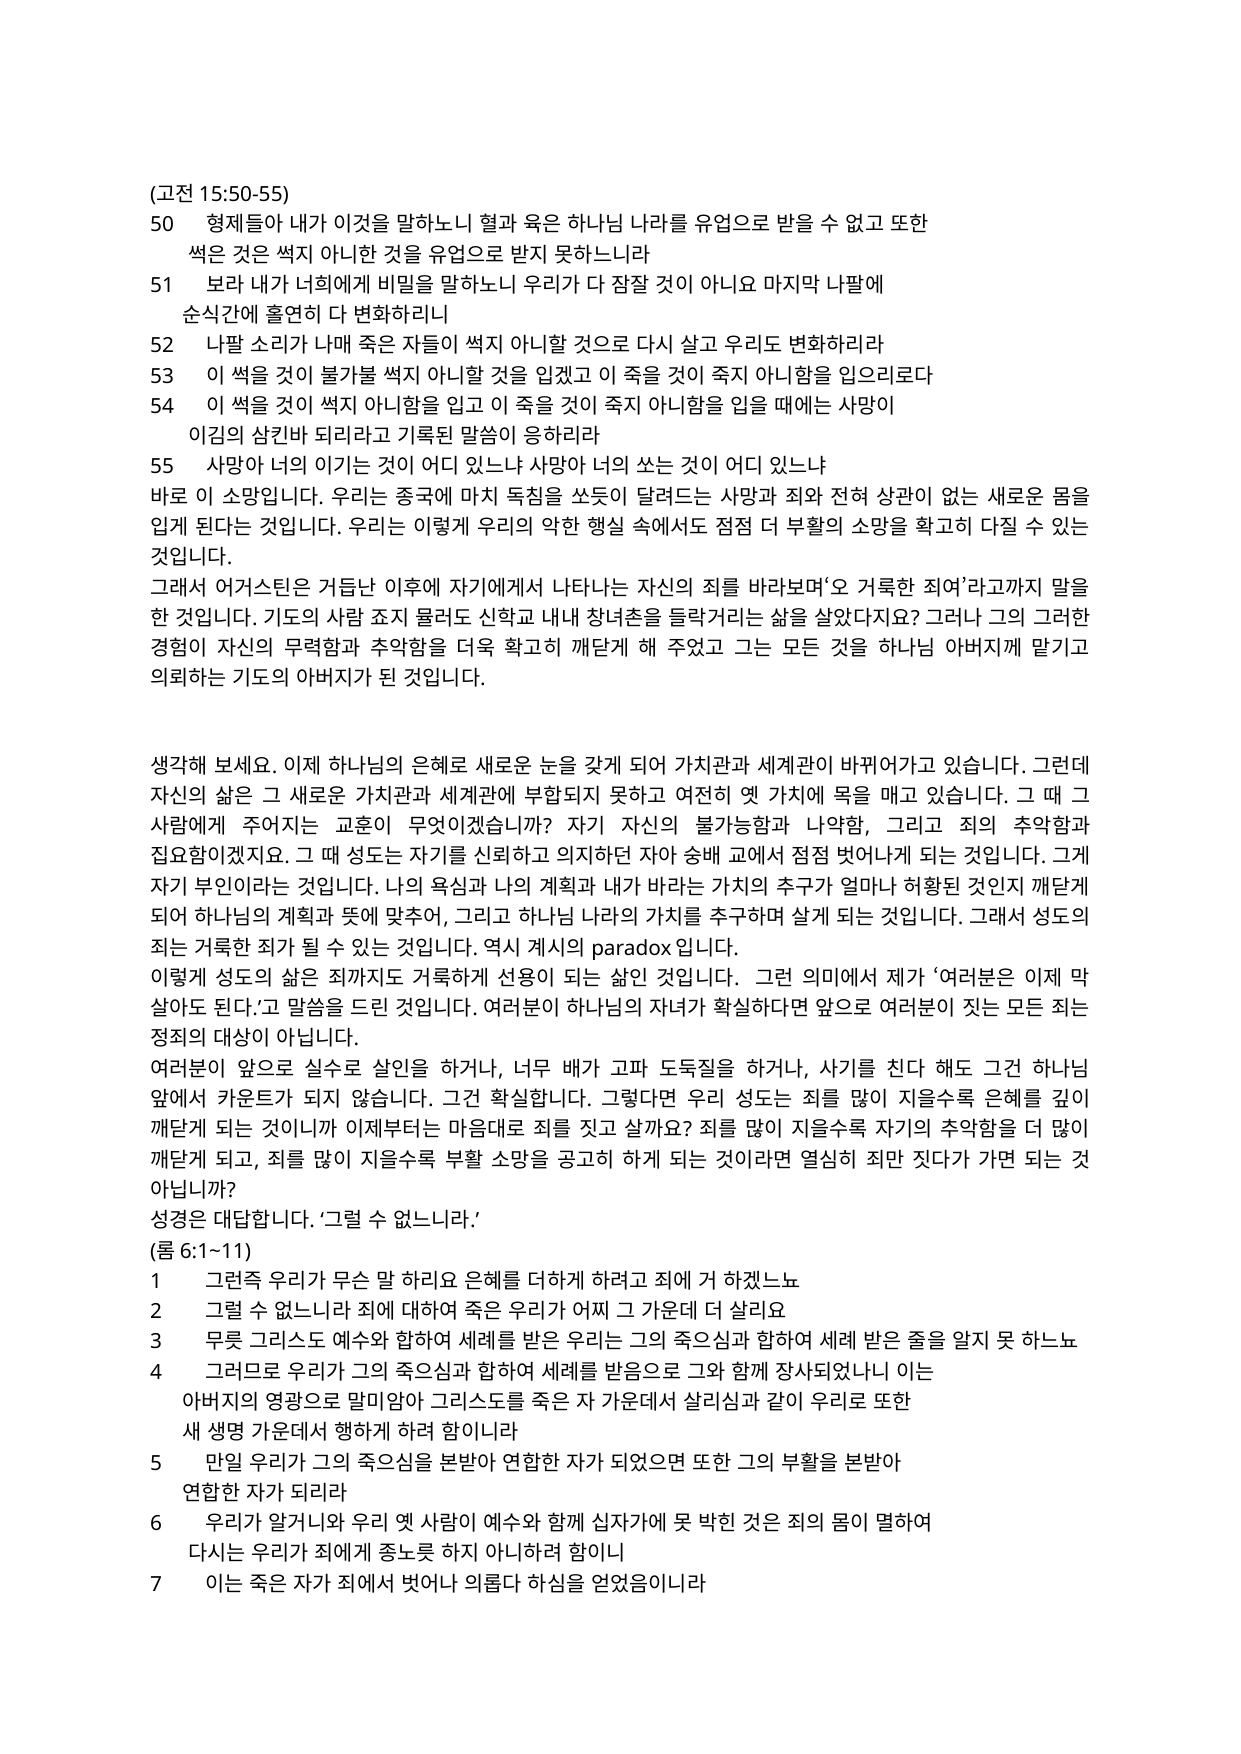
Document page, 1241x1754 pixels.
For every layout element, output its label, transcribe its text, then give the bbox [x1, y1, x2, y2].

text 51 보라 내가 너희에게 비밀을 말하노니 우리가 다 잠잘 것이 아니요 마지막 나팔에 [150, 268, 1090, 298]
text 55 사망아 너의 이기는 것이 어디 있느냐 사망아 너의 쏘는 것이 어디 있느냐 [150, 450, 1090, 480]
text 6 우리가 알거니와 우리 옛 사람이 예수와 함께 십자가에 못 박힌 것은 죄의 몸이 멸하여 [150, 1506, 1090, 1537]
text 3 무릇 그리스도 예수와 합하여 세례를 받은 우리는 그의 죽으심과 합하여 세례 받은 줄을 알지 못 하느뇨 [150, 1325, 1090, 1355]
text 52 나팔 소리가 나매 죽은 자들이 썩지 아니할 것으로 다시 살고 우리도 변화하리라 [150, 328, 1090, 359]
text 생각해 보세요. 이제 하나님의 은혜로 새로운 눈을 갖게 되어 가치관과 세계관이 바뀌어가고 있습니다. 그런데 자신의 삶은 그 새로운 가치관과 세계관에 부합되지 못하고 여전히 옛 가치에 목을 매고 있습니다. 그 때 그 사람에게 주어지는 교훈이 무엇이겠습니까? 자기 자신의 불가능함과 나약함, 그리고 죄의 추악함과 집요함이겠지요. 그 때 성도는 자기를 신뢰하고 의지하던 자아 숭배 교에서 점점 벗어나게 되는 것입니다. 그게 자기 부인이라는 것입니다. 나의 욕심과 나의 계획과 내가 바라는 가치의 추구가 얼마나 허황된 것인지 깨닫게 되어 하나님의 계획과 뜻에 맞추어, 그리고 하나님 나라의 가치를 추구하며 살게 되는 것입니다. 그래서 성도의 죄는 거룩한 죄가 될 수 있는 것입니다. 역시 계시의 paradox입니다. [150, 749, 1090, 961]
text 5 만일 우리가 그의 죽으심을 본받아 연합한 자가 되었으면 또한 그의 부활을 본받아 [150, 1446, 1090, 1476]
text 바로 이 소망입니다. 우리는 종국에 마치 독침을 쏘듯이 달려드는 사망과 죄와 전혀 상관이 없는 새로운 몸을 입게 된다는 것입니다. 우리는 이렇게 우리의 악한 행실 속에서도 점점 더 부활의 소망을 확고히 다질 수 있는 것입니다. [150, 480, 1090, 571]
text 순식간에 홀연히 다 변화하리니 [150, 298, 1090, 328]
text 새 생명 가운데서 행하게 하려 함이니라 [150, 1416, 1090, 1446]
text 이렇게 성도의 삶은 죄까지도 거룩하게 선용이 되는 삶인 것입니다. 그런 의미에서 제가 ‘여러분은 이제 막 살아도 된다.’고 말씀을 드린 것입니다. 여러분이 하나님의 자녀가 확실하다면 앞으로 여러분이 짓는 모든 죄는 정죄의 대상이 아닙니다. [150, 961, 1090, 1052]
text 2 그럴 수 없느니라 죄에 대하여 죽은 우리가 어찌 그 가운데 더 살리요 [150, 1294, 1090, 1325]
text 7 이는 죽은 자가 죄에서 벗어나 의롭다 하심을 얻었음이니라 [150, 1567, 1090, 1597]
text 썩은 것은 썩지 아니한 것을 유업으로 받지 못하느니라 [150, 238, 1090, 268]
text 연합한 자가 되리라 [150, 1476, 1090, 1506]
text 53 이 썩을 것이 불가불 썩지 아니할 것을 입겠고 이 죽을 것이 죽지 아니함을 입으리로다 [150, 359, 1090, 389]
text 54 이 썩을 것이 썩지 아니함을 입고 이 죽을 것이 죽지 아니함을 입을 때에는 사망이 [150, 389, 1090, 419]
text 이김의 삼킨바 되리라고 기록된 말씀이 응하리라 [150, 419, 1090, 450]
text (롬6:1~11) [150, 1234, 1090, 1264]
text 1 그런즉 우리가 무슨 말 하리요 은혜를 더하게 하려고 죄에 거 하겠느뇨 [150, 1264, 1090, 1294]
text 성경은 대답합니다. ‘그럴 수 없느니라.’ [150, 1203, 1090, 1234]
text 다시는 우리가 죄에게 종노릇 하지 아니하려 함이니 [150, 1537, 1090, 1567]
text 50 형제들아 내가 이것을 말하노니 혈과 육은 하나님 나라를 유업으로 받을 수 없고 또한 [150, 207, 1090, 238]
text 여러분이 앞으로 실수로 살인을 하거나, 너무 배가 고파 도둑질을 하거나, 사기를 친다 해도 그건 하나님 앞에서 카운트가 되지 않습니다. 그건 확실합니다. 그렇다면 우리 성도는 죄를 많이 지을수록 은혜를 깊이 깨닫게 되는 것이니까 이제부터는 마음대로 죄를 짓고 살까요? 죄를 많이 지을수록 자기의 추악함을 더 많이 깨닫게 되고, 죄를 많이 지을수록 부활 소망을 공고히 하게 되는 것이라면 열심히 죄만 짓다가 가면 되는 것 아닙니까? [150, 1052, 1090, 1203]
text (고전15:50-55) [150, 177, 1090, 207]
text 그래서 어거스틴은 거듭난 이후에 자기에게서 나타나는 자신의 죄를 바라보며‘오 거룩한 죄여’라고까지 말을 한 것입니다. 기도의 사람 죠지 뮬러도 신학교 내내 창녀촌을 들락거리는 삶을 살았다지요? 그러나 그의 그러한 경험이 자신의 무력함과 추악함을 더욱 확고히 깨닫게 해 주었고 그는 모든 것을 하나님 아버지께 맡기고 의뢰하는 기도의 아버지가 된 것입니다. [150, 571, 1090, 692]
text 4 그러므로 우리가 그의 죽으심과 합하여 세례를 받음으로 그와 함께 장사되었나니 이는 [150, 1355, 1090, 1385]
text 아버지의 영광으로 말미암아 그리스도를 죽은 자 가운데서 살리심과 같이 우리로 또한 [150, 1385, 1090, 1416]
